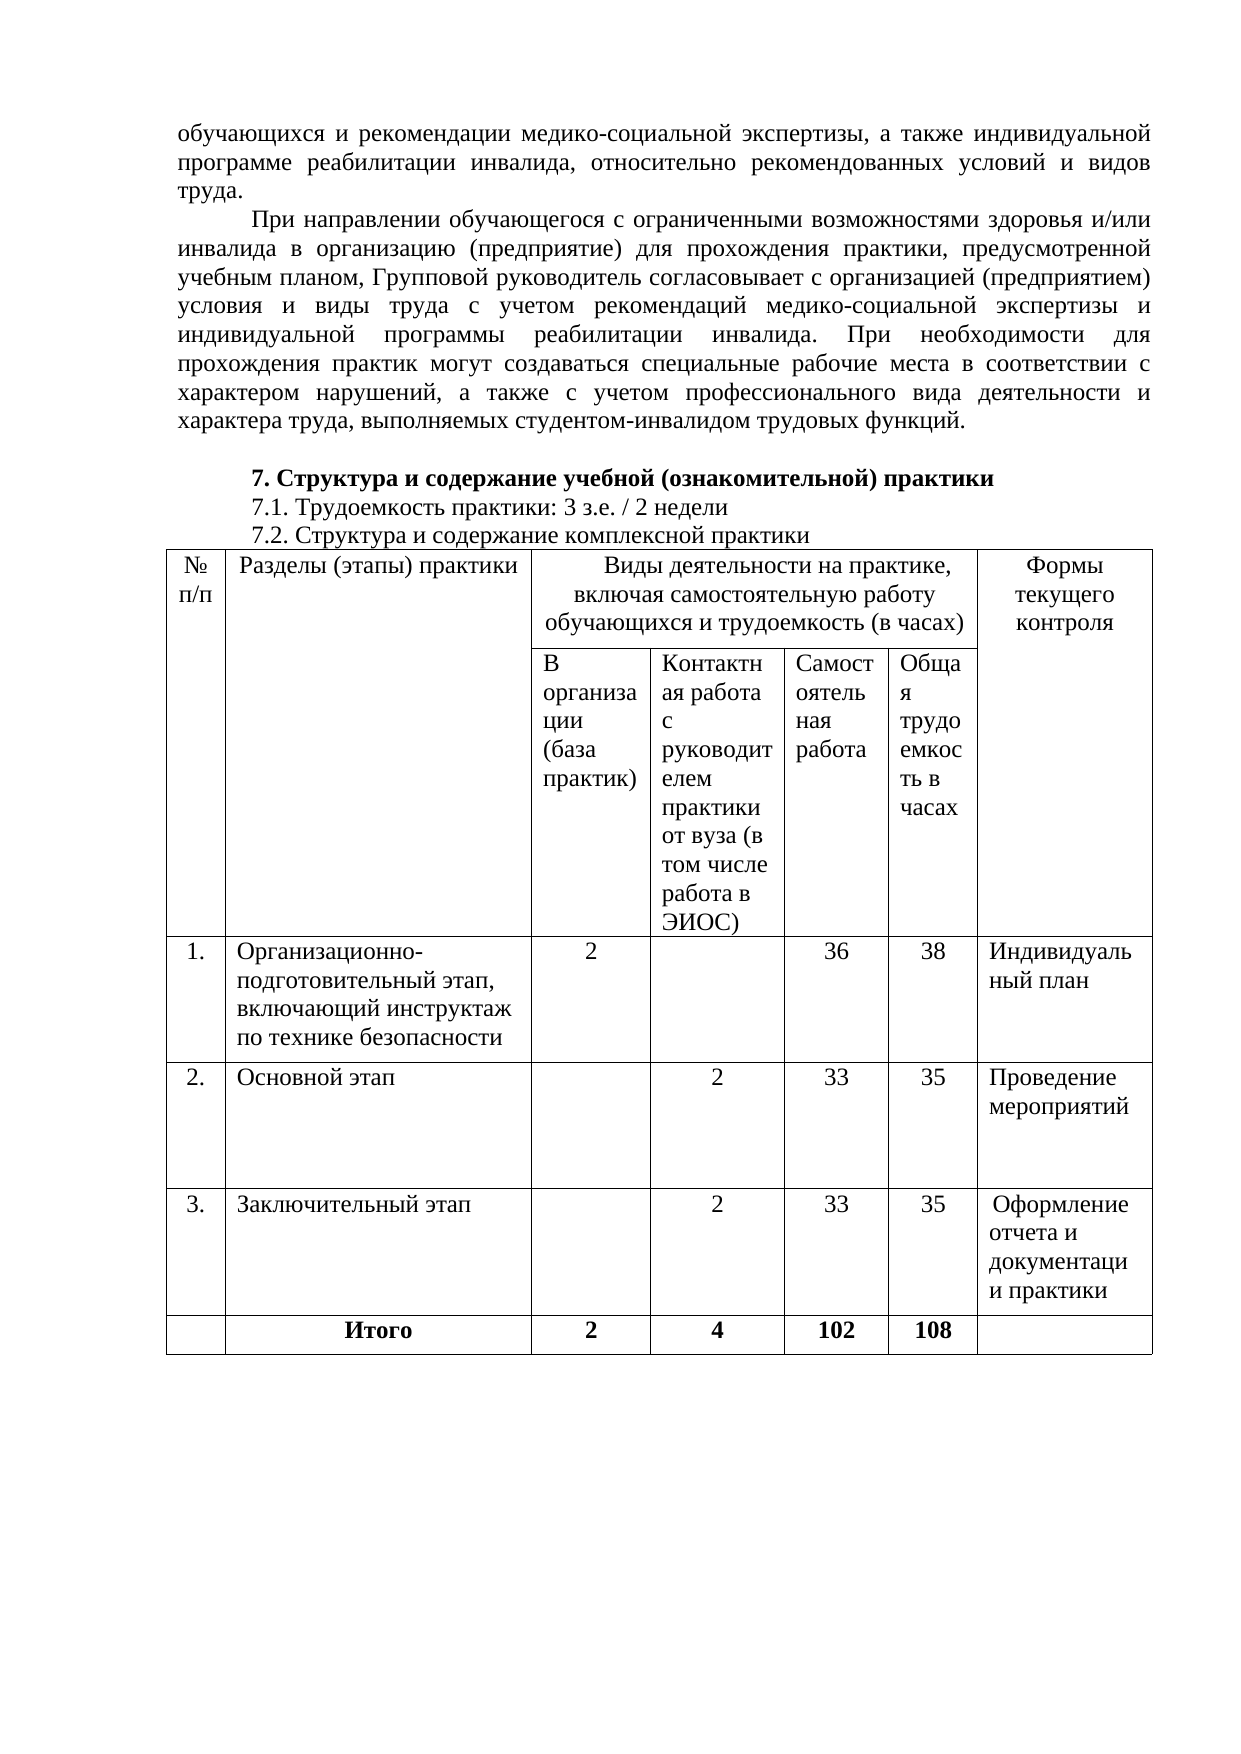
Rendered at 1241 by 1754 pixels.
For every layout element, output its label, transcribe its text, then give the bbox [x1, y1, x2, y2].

table_header Виды деятельности на практике, включая самостоятельную работу обучающихся и трудоемкость (в часах) [532, 550, 977, 647]
table_cell [532, 1063, 650, 1188]
text При направлении обучающегося с ограниченными возможностями здоровья и/или инвалида в организацию (предприятие) для прохождения практики, предусмотренной учебным планом, Групповой руководитель согласовывает с организацией (предприятием) условия и виды труда с учетом рекомендаций медико-социальной экспертизы и индивидуальной программы реабилитации инвалида. При необходимости для прохождения практик могут создаваться специальные рабочие места в соответствии с характером нарушений, а также с учетом профессионального вида деятельности и характера труда, выполняемых студентом-инвалидом трудовых функций. [177, 204, 1152, 434]
table_cell 2 [532, 1316, 650, 1354]
table_cell Организационно-подготовительный этап, включающий инструктаж по технике безопасности [226, 937, 531, 1062]
table_cell 2. [167, 1063, 225, 1188]
table_cell В организации (база практик) [532, 649, 650, 936]
table_cell 4 [651, 1316, 784, 1354]
table_cell [651, 937, 784, 1062]
table_cell 35 [889, 1063, 977, 1188]
table_cell 36 [785, 937, 888, 1062]
table_header Разделы (этапы) практики [226, 550, 531, 936]
table_cell [167, 1316, 225, 1354]
table_cell Заключительный этап [226, 1189, 531, 1314]
table_cell Самостоятельная работа [785, 649, 888, 936]
table_cell 35 [889, 1189, 977, 1314]
table_header № п/п [167, 550, 225, 936]
table_cell 3. [167, 1189, 225, 1314]
table_cell 2 [651, 1063, 784, 1188]
table_cell 1. [167, 937, 225, 1062]
table_cell [532, 1189, 650, 1314]
table_cell Итого [226, 1316, 531, 1354]
table_header Формы текущего контроля [978, 550, 1152, 936]
table_cell Оформление отчета и документации практики [978, 1189, 1152, 1314]
text 7. Структура и содержание учебной (ознакомительной) практики [177, 463, 1152, 492]
table_cell 38 [889, 937, 977, 1062]
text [177, 118, 1152, 204]
table_cell [978, 1316, 1152, 1354]
table_cell 2 [651, 1189, 784, 1314]
text 7.2. Структура и содержание комплексной практики [177, 521, 1152, 549]
table_cell Общая трудоемкость в часах [889, 649, 977, 936]
table_cell 33 [785, 1189, 888, 1314]
table_cell 33 [785, 1063, 888, 1188]
table_cell Основной этап [226, 1063, 531, 1188]
table_cell Контактная работа с руководителем практики от вуза (в том числе работа в ЭИОС) [651, 649, 784, 936]
table_cell 2 [532, 937, 650, 1062]
table_cell 102 [785, 1316, 888, 1354]
table_cell Индивидуальный план [978, 937, 1152, 1062]
table_cell Проведение мероприятий [978, 1063, 1152, 1188]
text 7.1. Трудоемкость практики: 3 з.е. / 2 недели [177, 492, 1152, 521]
table_cell 108 [889, 1316, 977, 1354]
